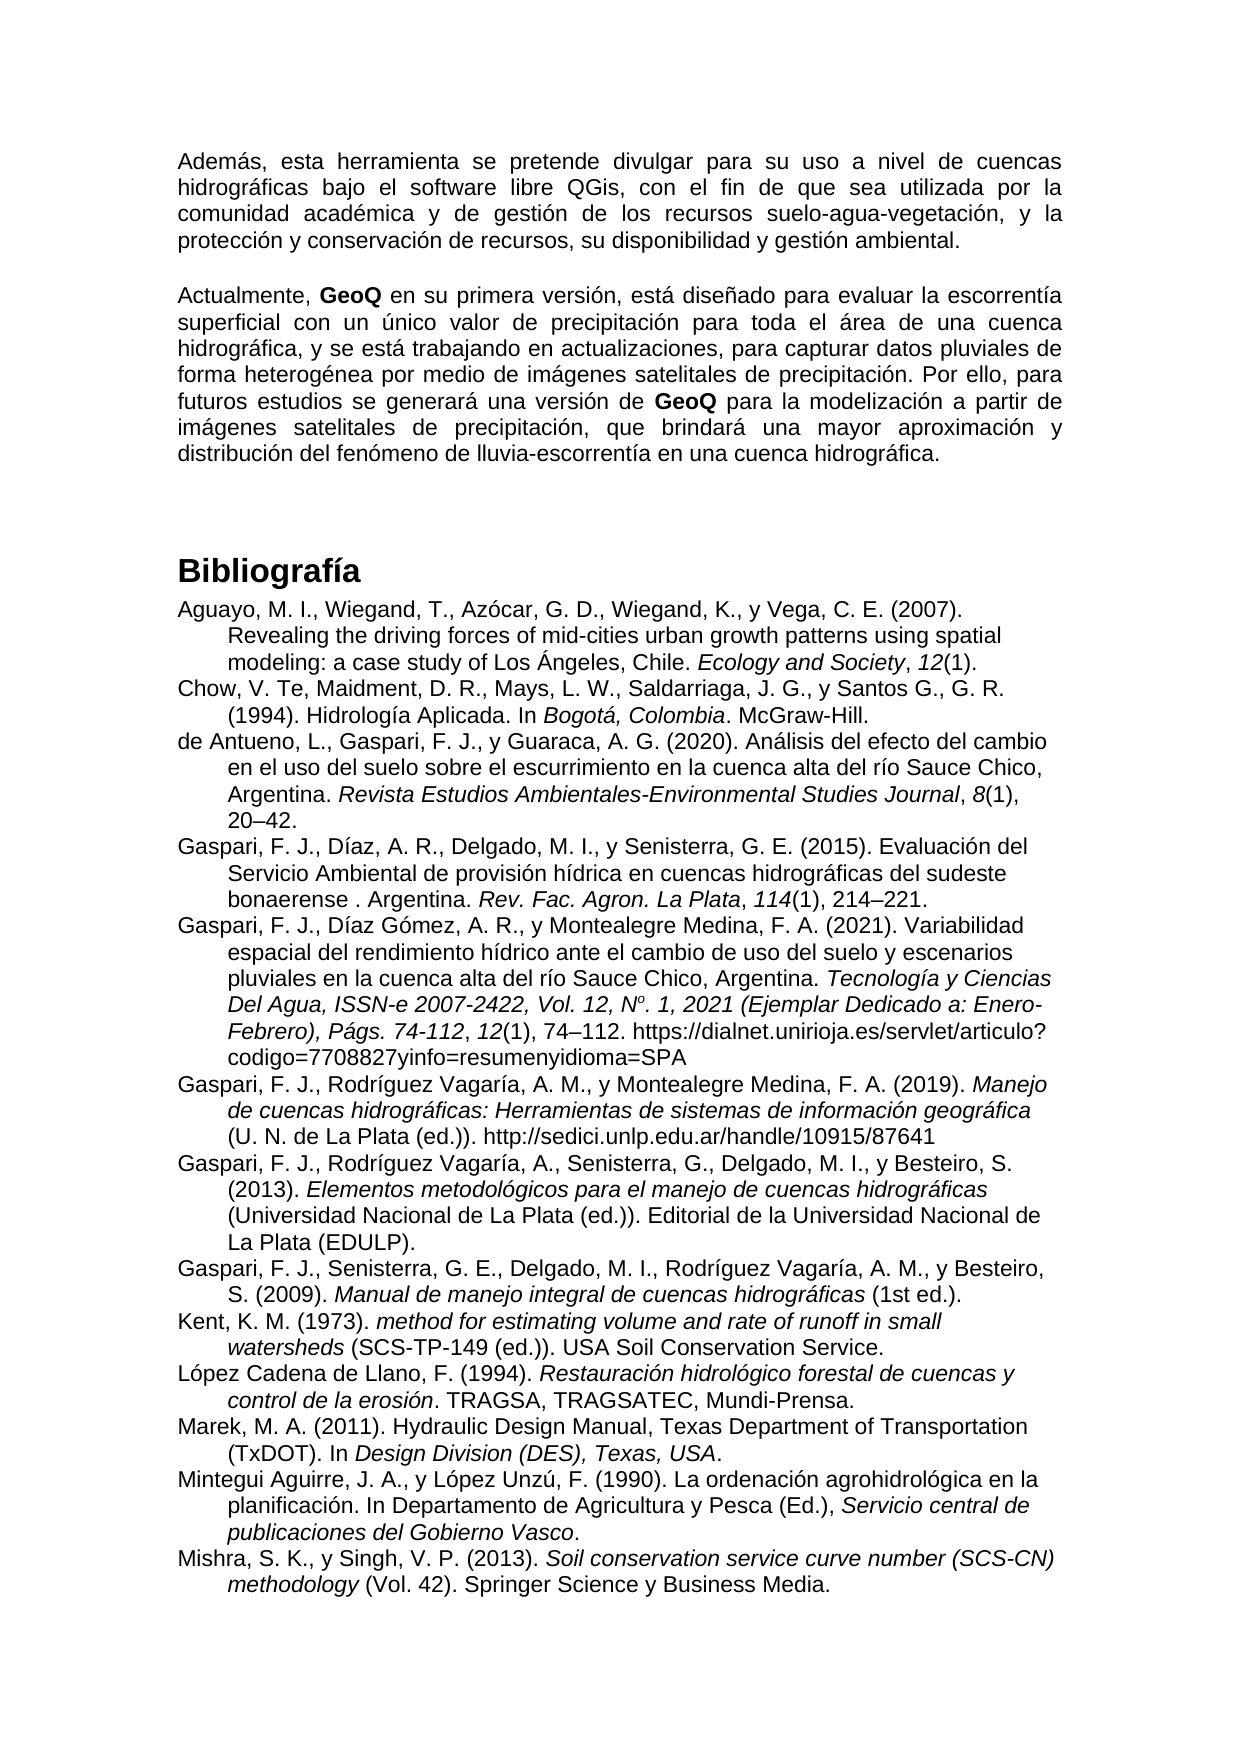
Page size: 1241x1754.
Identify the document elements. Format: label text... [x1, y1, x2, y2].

text Marek, M. A. (2011). Hydraulic Design Manual, Texas Department of Transportation (TxDOT). In Design Division (DES), Texas, USA. [177, 1413, 1063, 1466]
text Mintegui Aguirre, J. A., y López Unzú, F. (1990). La ordenación agrohidrológica en la planificación. In Departamento de Agricultura y Pesca (Ed.), Servicio central de publicaciones del Gobierno Vasco. [177, 1466, 1063, 1545]
text López Cadena de Llano, F. (1994). Restauración hidrológico forestal de cuencas y control de la erosión. TRAGSA, TRAGSATEC, Mundi-Prensa. [177, 1360, 1063, 1413]
text Kent, K. M. (1973). method for estimating volume and rate of runoff in small watersheds (SCS-TP-149 (ed.)). USA Soil Conservation Service. [177, 1308, 1063, 1360]
text Gaspari, F. J., Díaz, A. R., Delgado, M. I., y Senisterra, G. E. (2015). Evaluación del Servicio Ambiental de provisión hídrica en cuencas hidrográficas del sudeste bonaerense . Argentina. Rev. Fac. Agron. La Plata, 114(1), 214–221. [177, 833, 1063, 912]
text Gaspari, F. J., Rodríguez Vagaría, A. M., y Montealegre Medina, F. A. (2019). Manejo de cuencas hidrográficas: Herramientas de sistemas de información geográfica (U. N. de La Plata (ed.)). http://sedici.unlp.edu.ar/handle/10915/87641 [177, 1071, 1063, 1149]
text Además, esta herramienta se pretende divulgar para su uso a nivel de cuencas hidrográficas bajo el software libre QGis, con el fin de que sea utilizada por la comunidad académica y de gestión de los recursos suelo-agua-vegetación, y la protección y conservación de recursos, su disponibilidad y gestión ambiental. [177, 148, 1063, 253]
text Mishra, S. K., y Singh, V. P. (2013). Soil conservation service curve number (SCS-CN) methodology (Vol. 42). Springer Science y Business Media. [177, 1545, 1063, 1598]
text Aguayo, M. I., Wiegand, T., Azócar, G. D., Wiegand, K., y Vega, C. E. (2007). Revealing the driving forces of mid-cities urban growth patterns using spatial modeling: a case study of Los Ángeles, Chile. Ecology and Society, 12(1). [177, 596, 1063, 675]
text Gaspari, F. J., Rodríguez Vagaría, A., Senisterra, G., Delgado, M. I., y Besteiro, S. (2013). Elementos metodológicos para el manejo de cuencas hidrográficas (Universidad Nacional de La Plata (ed.)). Editorial de la Universidad Nacional de La Plata (EDULP). [177, 1149, 1063, 1255]
title Bibliografía [177, 551, 1063, 590]
text de Antueno, L., Gaspari, F. J., y Guaraca, A. G. (2020). Análisis del efecto del cambio en el uso del suelo sobre el escurrimiento en la cuenca alta del río Sauce Chico, Argentina. Revista Estudios Ambientales-Environmental Studies Journal, 8(1), 20–42. [177, 728, 1063, 833]
text Gaspari, F. J., Senisterra, G. E., Delgado, M. I., Rodríguez Vagaría, A. M., y Besteiro, S. (2009). Manual de manejo integral de cuencas hidrográficas (1st ed.). [177, 1255, 1063, 1308]
text Actualmente, GeoQ en su primera versión, está diseñado para evaluar la escorrentía superficial con un único valor de precipitación para toda el área de una cuenca hidrográfica, y se está trabajando en actualizaciones, para capturar datos pluviales de forma heterogénea por medio de imágenes satelitales de precipitación. Por ello, para futuros estudios se generará una versión de GeoQ para la modelización a partir de imágenes satelitales de precipitación, que brindará una mayor aproximación y distribución del fenómeno de lluvia-escorrentía en una cuenca hidrográfica. [177, 282, 1063, 467]
text Gaspari, F. J., Díaz Gómez, A. R., y Montealegre Medina, F. A. (2021). Variabilidad espacial del rendimiento hídrico ante el cambio de uso del suelo y escenarios pluviales en la cuenca alta del río Sauce Chico, Argentina. Tecnología y Ciencias Del Agua, ISSN-e 2007-2422, Vol. 12, No. 1, 2021 (Ejemplar Dedicado a: Enero-Febrero), Págs. 74-112, 12(1), 74–112. https://dialnet.unirioja.es/servlet/articulo?codigo=7708827yinfo=resumenyidioma=SPA [177, 912, 1063, 1071]
text Chow, V. Te, Maidment, D. R., Mays, L. W., Saldarriaga, J. G., y Santos G., G. R. (1994). Hidrología Aplicada. In Bogotá, Colombia. McGraw-Hill. [177, 675, 1063, 728]
